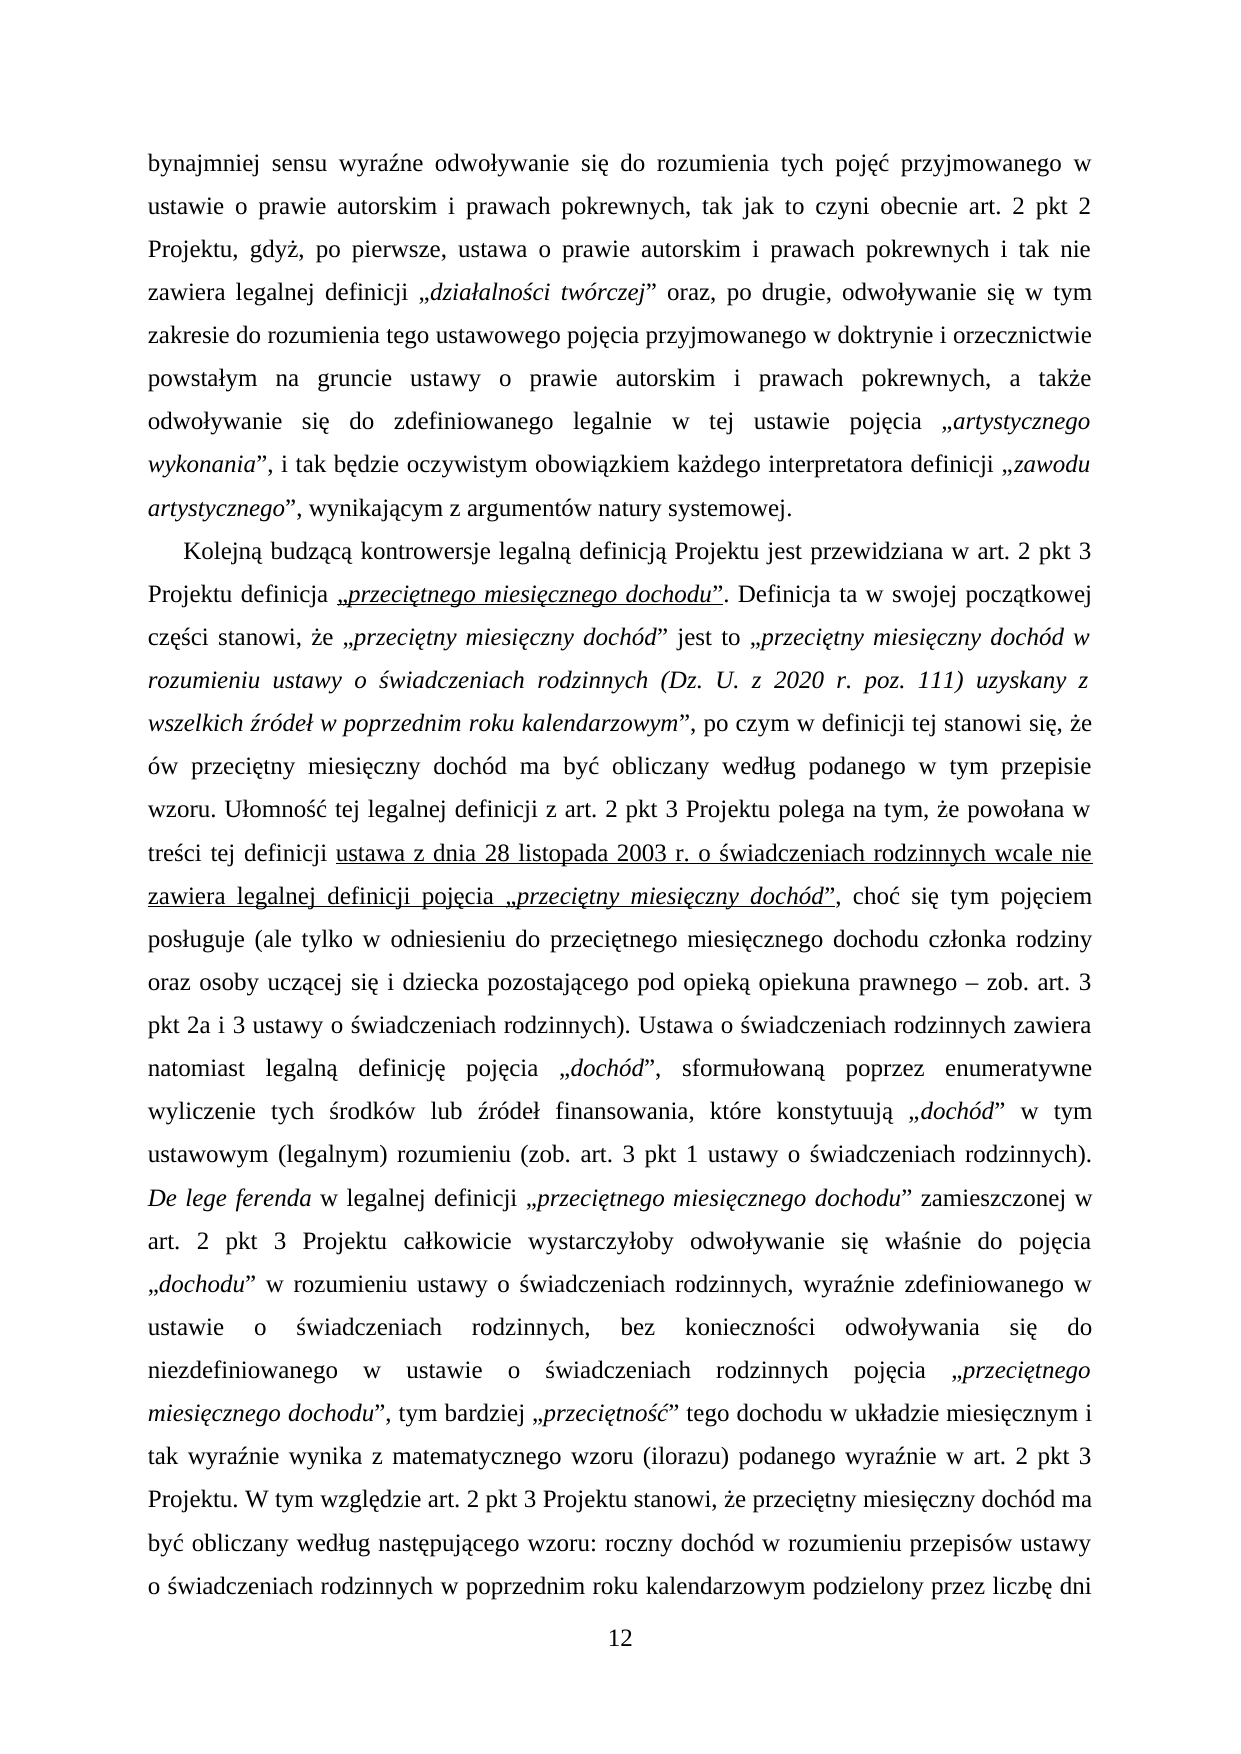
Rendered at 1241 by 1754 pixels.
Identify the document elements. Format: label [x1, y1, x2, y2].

text [148, 536, 1093, 1599]
text [148, 148, 1093, 521]
